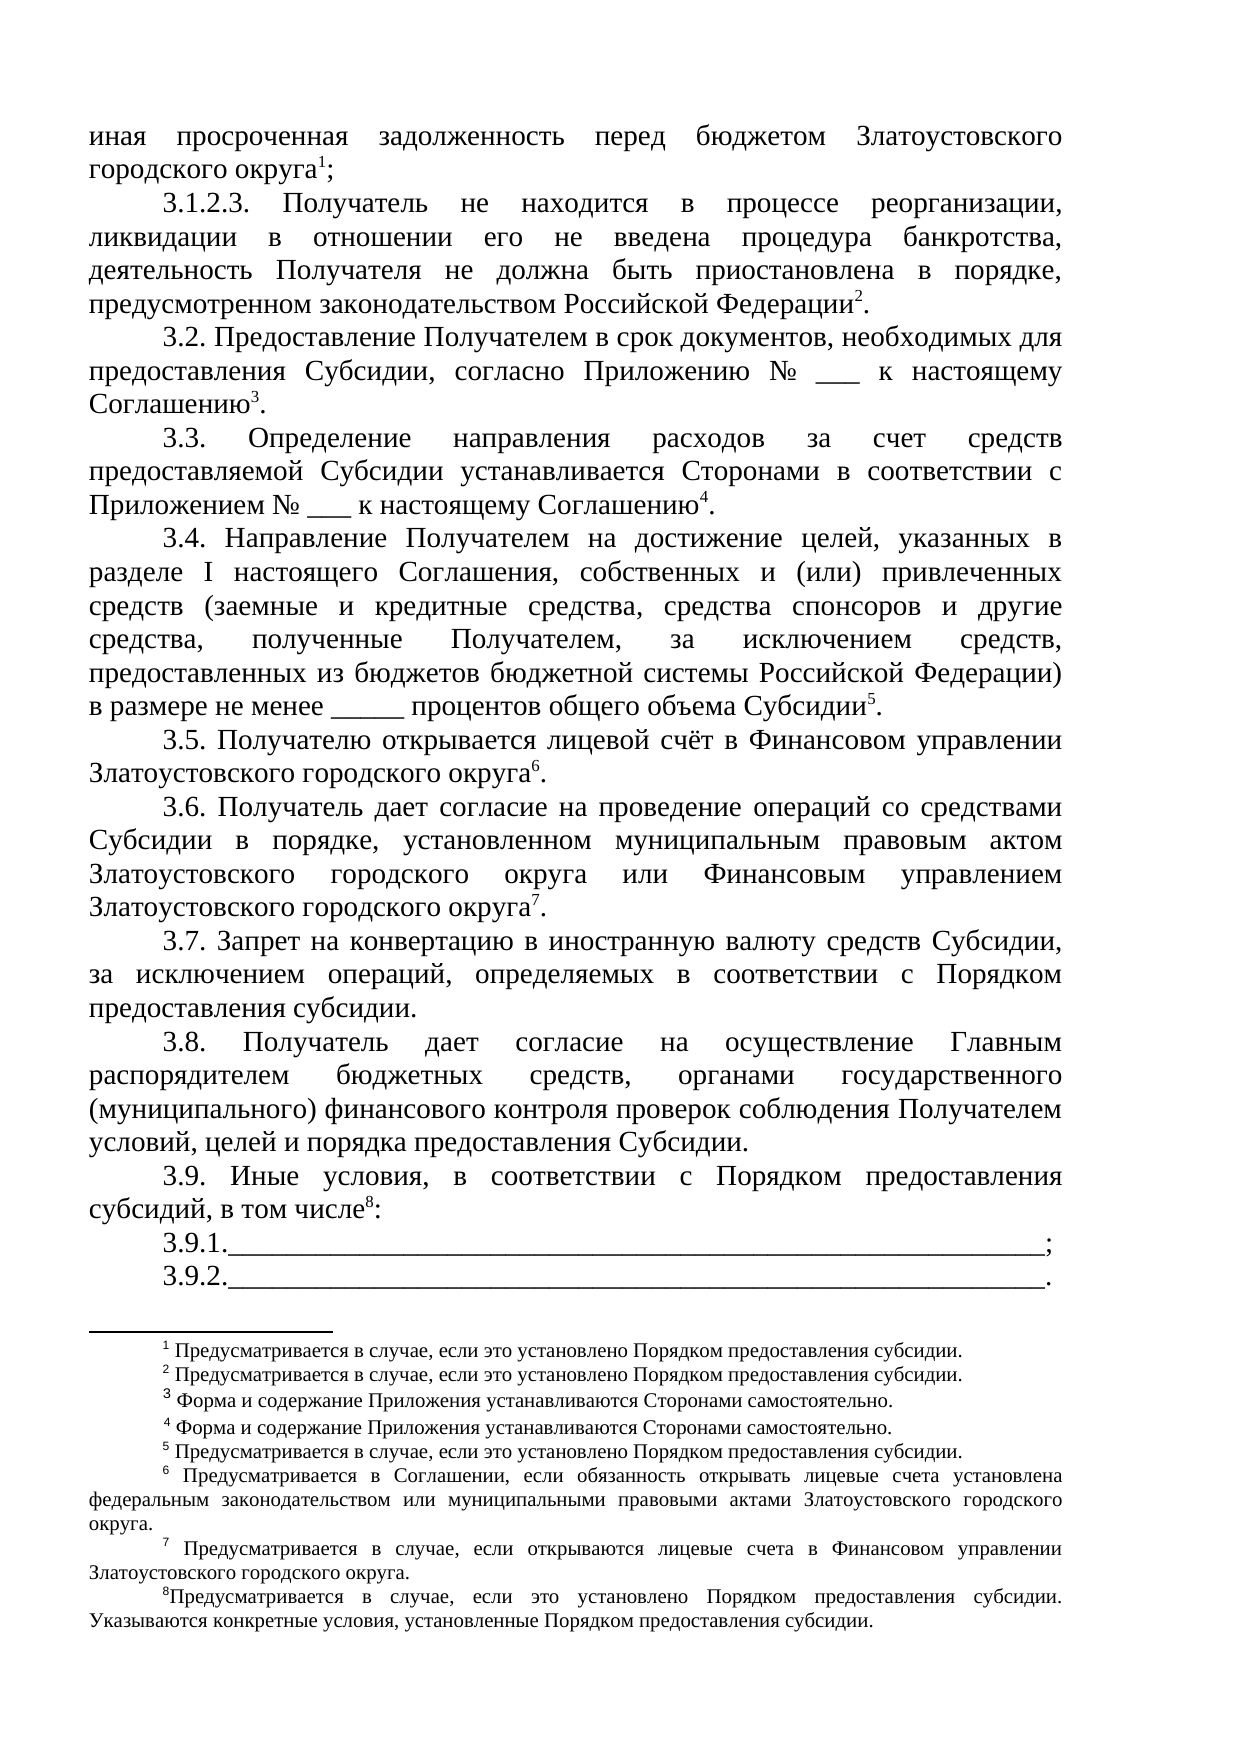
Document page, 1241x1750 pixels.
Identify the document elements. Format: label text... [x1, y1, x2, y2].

text 3.3. Определение направления расходов за счет средств предоставляемой Субсидии устанавливается Сторонами в соответствии с Приложением № ___ к настоящему Соглашению. [89, 420, 1063, 521]
text 3.1.2.2. У Получателя отсутствует просроченная задолженность по возврату в бюджет Златоустовского городского округа субсидий, бюджетных инвестиций, предоставляемых, в том числе, в соответствии с иными муниципальными правовыми актами Златоустовского городского округа, и иная просроченная задолженность перед бюджетом Златоустовского городского округа; [89, 118, 1063, 185]
text 3.9.1.________________________________________________________; [89, 1225, 1063, 1258]
text 3.8. Получатель дает согласие на осуществление Главным распорядителем бюджетных средств, органами государственного (муниципального) финансового контроля проверок соблюдения Получателем условий, целей и порядка предоставления Субсидии. [89, 1024, 1063, 1158]
text 3.2. Предоставление Получателем в срок документов, необходимых для предоставления Субсидии, согласно Приложению № ___ к настоящему Соглашению. [89, 319, 1063, 420]
text 3.4. Направление Получателем на достижение целей, указанных в разделе I настоящего Соглашения, собственных и (или) привлеченных средств (заемные и кредитные средства, средства спонсоров и другие средства, полученные Получателем, за исключением средств, предоставленных из бюджетов бюджетной системы Российской Федерации) в размере не менее _____ процентов общего объема Субсидии. [89, 521, 1063, 722]
text 3.9.2.________________________________________________________. [89, 1258, 1063, 1292]
text 3.9. Иные условия, в соответствии с Порядком предоставления субсидий, в том числе: [89, 1158, 1063, 1225]
text 3.5. Получателю открывается лицевой счёт в Финансовом управлении Златоустовского городского округа. [89, 722, 1063, 789]
text 3.1.2.3. Получатель не находится в процессе реорганизации, ликвидации в отношении его не введена процедура банкротства, деятельность Получателя не должна быть приостановлена в порядке, предусмотренном законодательством Российской Федерации. [89, 185, 1063, 319]
text 3.6. Получатель дает согласие на проведение операций со средствами Субсидии в порядке, установленном муниципальным правовым актом Златоустовского городского округа или Финансовым управлением Златоустовского городского округа. [89, 789, 1063, 923]
text 3.7. Запрет на конвертацию в иностранную валюту средств Субсидии, за исключением операций, определяемых в соответствии с Порядком предоставления субсидии. [89, 923, 1063, 1024]
